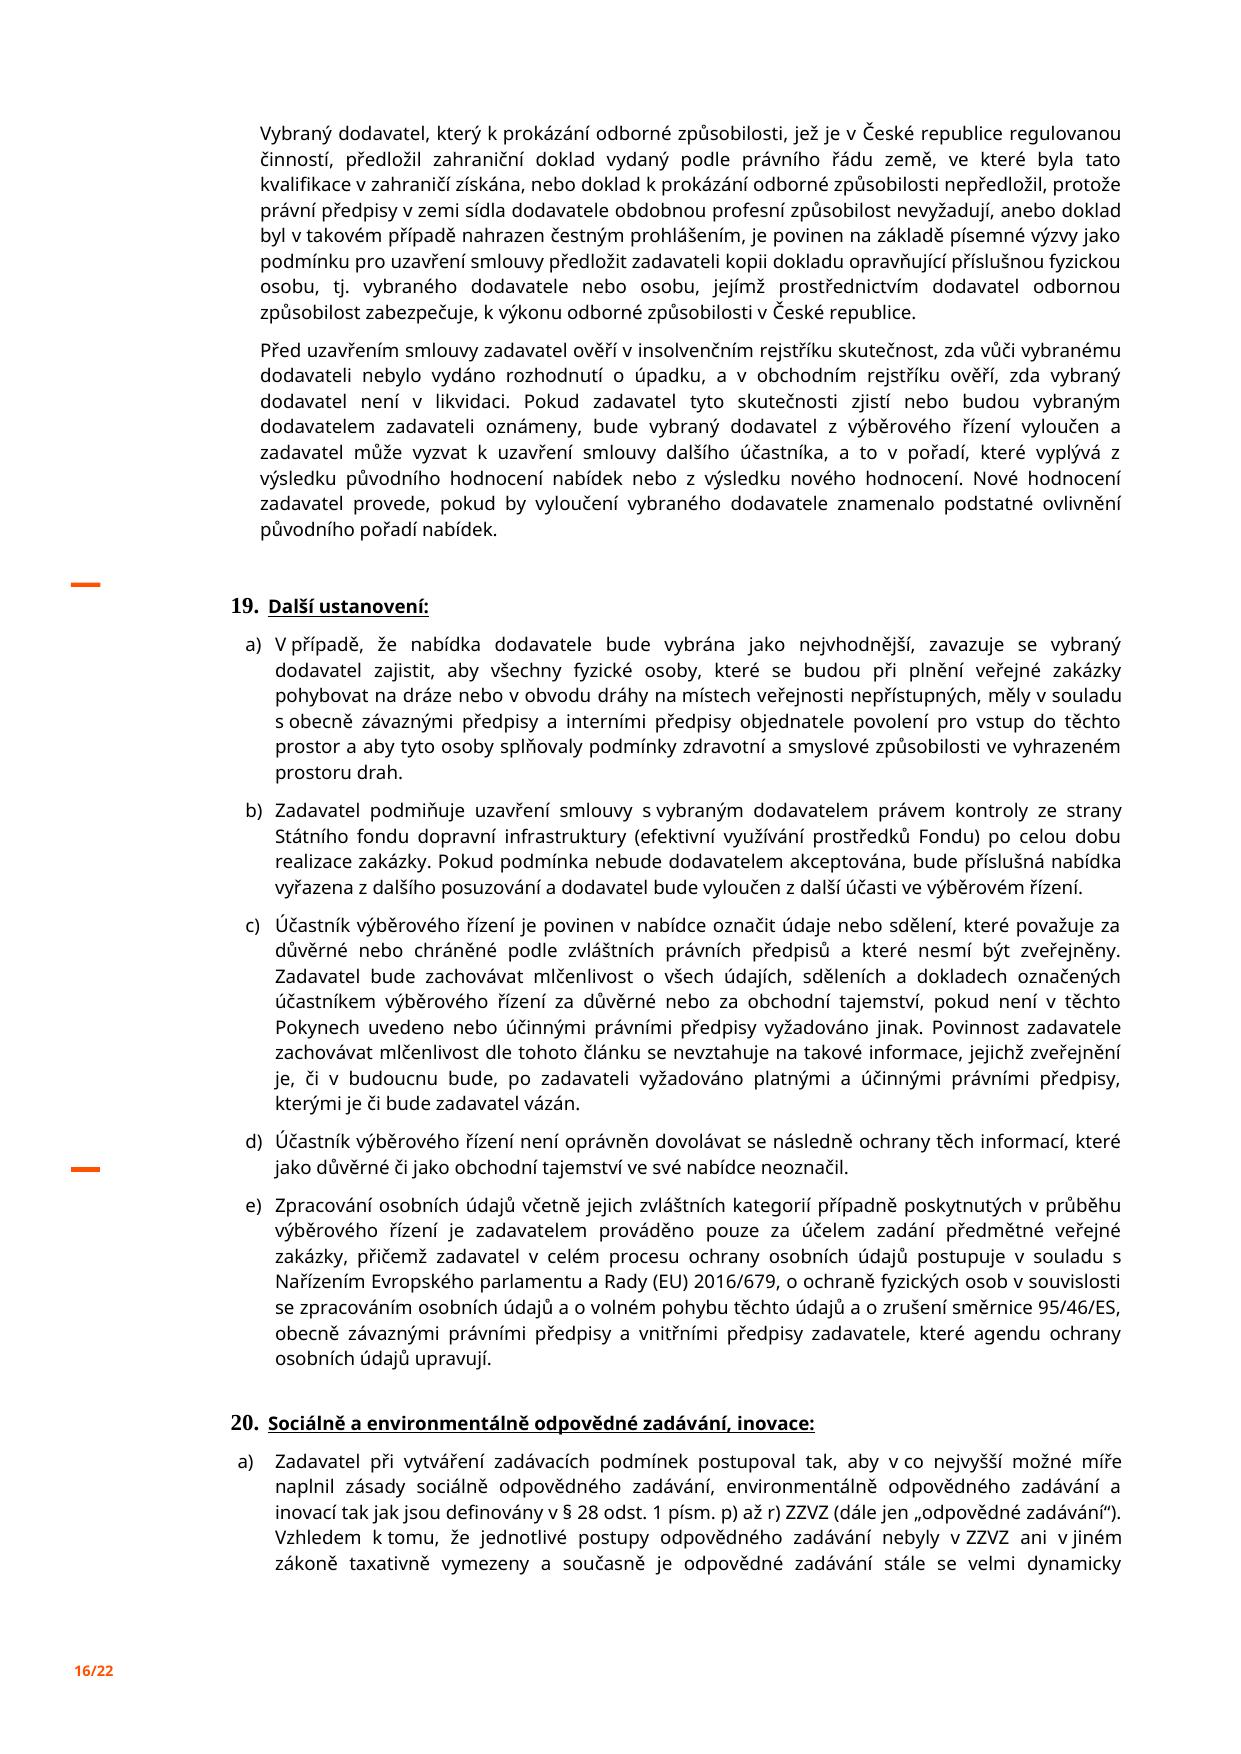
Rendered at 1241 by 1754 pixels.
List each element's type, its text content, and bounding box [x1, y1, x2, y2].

list Účastník výběrového řízení není oprávněn dovolávat se následně ochrany těch informací, které jako důvěrné či jako obchodní tajemství ve své nabídce neoznačil. [245, 1129, 1122, 1180]
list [237, 1448, 1122, 1576]
list Zpracování osobních údajů včetně jejich zvláštních kategorií případně poskytnutých v průběhu výběrového řízení je zadavatelem prováděno pouze za účelem zadání předmětné veřejné zakázky, přičemž zadavatel v celém procesu ochrany osobních údajů postupuje v souladu s Nařízením Evropského parlamentu a Rady (EU) 2016/679, o ochraně fyzických osob v souvislosti se zpracováním osobních údajů a o volném pohybu těchto údajů a o zrušení směrnice 95/46/ES, obecně závaznými právními předpisy a vnitřními předpisy zadavatele, které agendu ochrany osobních údajů upravují. [245, 1192, 1122, 1371]
list Sociálně a environmentálně odpovědné zadávání, inovace: [230, 1409, 1122, 1436]
list V případě, že nabídka dodavatele bude vybrána jako nejvhodnější, zavazuje se vybraný dodavatel zajistit, aby všechny fyzické osoby, které se budou při plnění veřejné zakázky pohybovat na dráze nebo v obvodu dráhy na místech veřejnosti nepřístupných, měly v souladu s obecně závaznými předpisy a interními předpisy objednatele povolení pro vstup do těchto prostor a aby tyto osoby splňovaly podmínky zdravotní a smyslové způsobilosti ve vyhrazeném prostoru drah. [245, 632, 1122, 785]
list Účastník výběrového řízení je povinen v nabídce označit údaje nebo sdělení, které považuje za důvěrné nebo chráněné podle zvláštních právních předpisů a které nesmí být zveřejněny. Zadavatel bude zachovávat mlčenlivost o všech údajích, sděleních a dokladech označených účastníkem výběrového řízení za důvěrné nebo za obchodní tajemství, pokud není v těchto Pokynech uvedeno nebo účinnými právními předpisy vyžadováno jinak. Povinnost zadavatele zachovávat mlčenlivost dle tohoto článku se nevztahuje na takové informace, jejichž zveřejnění je, či v budoucnu bude, po zadavateli vyžadováno platnými a účinnými právními předpisy, kterými je či bude zadavatel vázán. [245, 912, 1122, 1116]
list Další ustanovení: [230, 592, 1122, 619]
text Před uzavřením smlouvy zadavatel ověří v insolvenčním rejstříku skutečnost, zda vůči vybranému dodavateli nebylo vydáno rozhodnutí o úpadku, a v obchodním rejstříku ověří, zda vybraný dodavatel není v likvidaci. Pokud zadavatel tyto skutečnosti zjistí nebo budou vybraným dodavatelem zadavateli oznámeny, bude vybraný dodavatel z výběrového řízení vyloučen a zadavatel může vyzvat k uzavření smlouvy dalšího účastníka, a to v pořadí, které vyplývá z výsledku původního hodnocení nabídek nebo z výsledku nového hodnocení. Nové hodnocení zadavatel provede, pokud by vyloučení vybraného dodavatele znamenalo podstatné ovlivnění původního pořadí nabídek. [260, 337, 1122, 541]
text Vybraný dodavatel, který k prokázání odborné způsobilosti, jež je v České republice regulovanou činností, předložil zahraniční doklad vydaný podle právního řádu země, ve které byla tato kvalifikace v zahraničí získána, nebo doklad k prokázání odborné způsobilosti nepředložil, protože právní předpisy v zemi sídla dodavatele obdobnou profesní způsobilost nevyžadují, anebo doklad byl v takovém případě nahrazen čestným prohlášením, je povinen na základě písemné výzvy jako podmínku pro uzavření smlouvy předložit zadavateli kopii dokladu opravňující příslušnou fyzickou osobu, tj. vybraného dodavatele nebo osobu, jejímž prostřednictvím dodavatel odbornou způsobilost zabezpečuje, k výkonu odborné způsobilosti v České republice. [260, 121, 1122, 325]
list Zadavatel podmiňuje uzavření smlouvy s vybraným dodavatelem právem kontroly ze strany Státního fondu dopravní infrastruktury (efektivní využívání prostředků Fondu) po celou dobu realizace zakázky. Pokud podmínka nebude dodavatelem akceptována, bude příslušná nabídka vyřazena z dalšího posuzování a dodavatel bude vyloučen z další účasti ve výběrovém řízení. [245, 797, 1122, 899]
